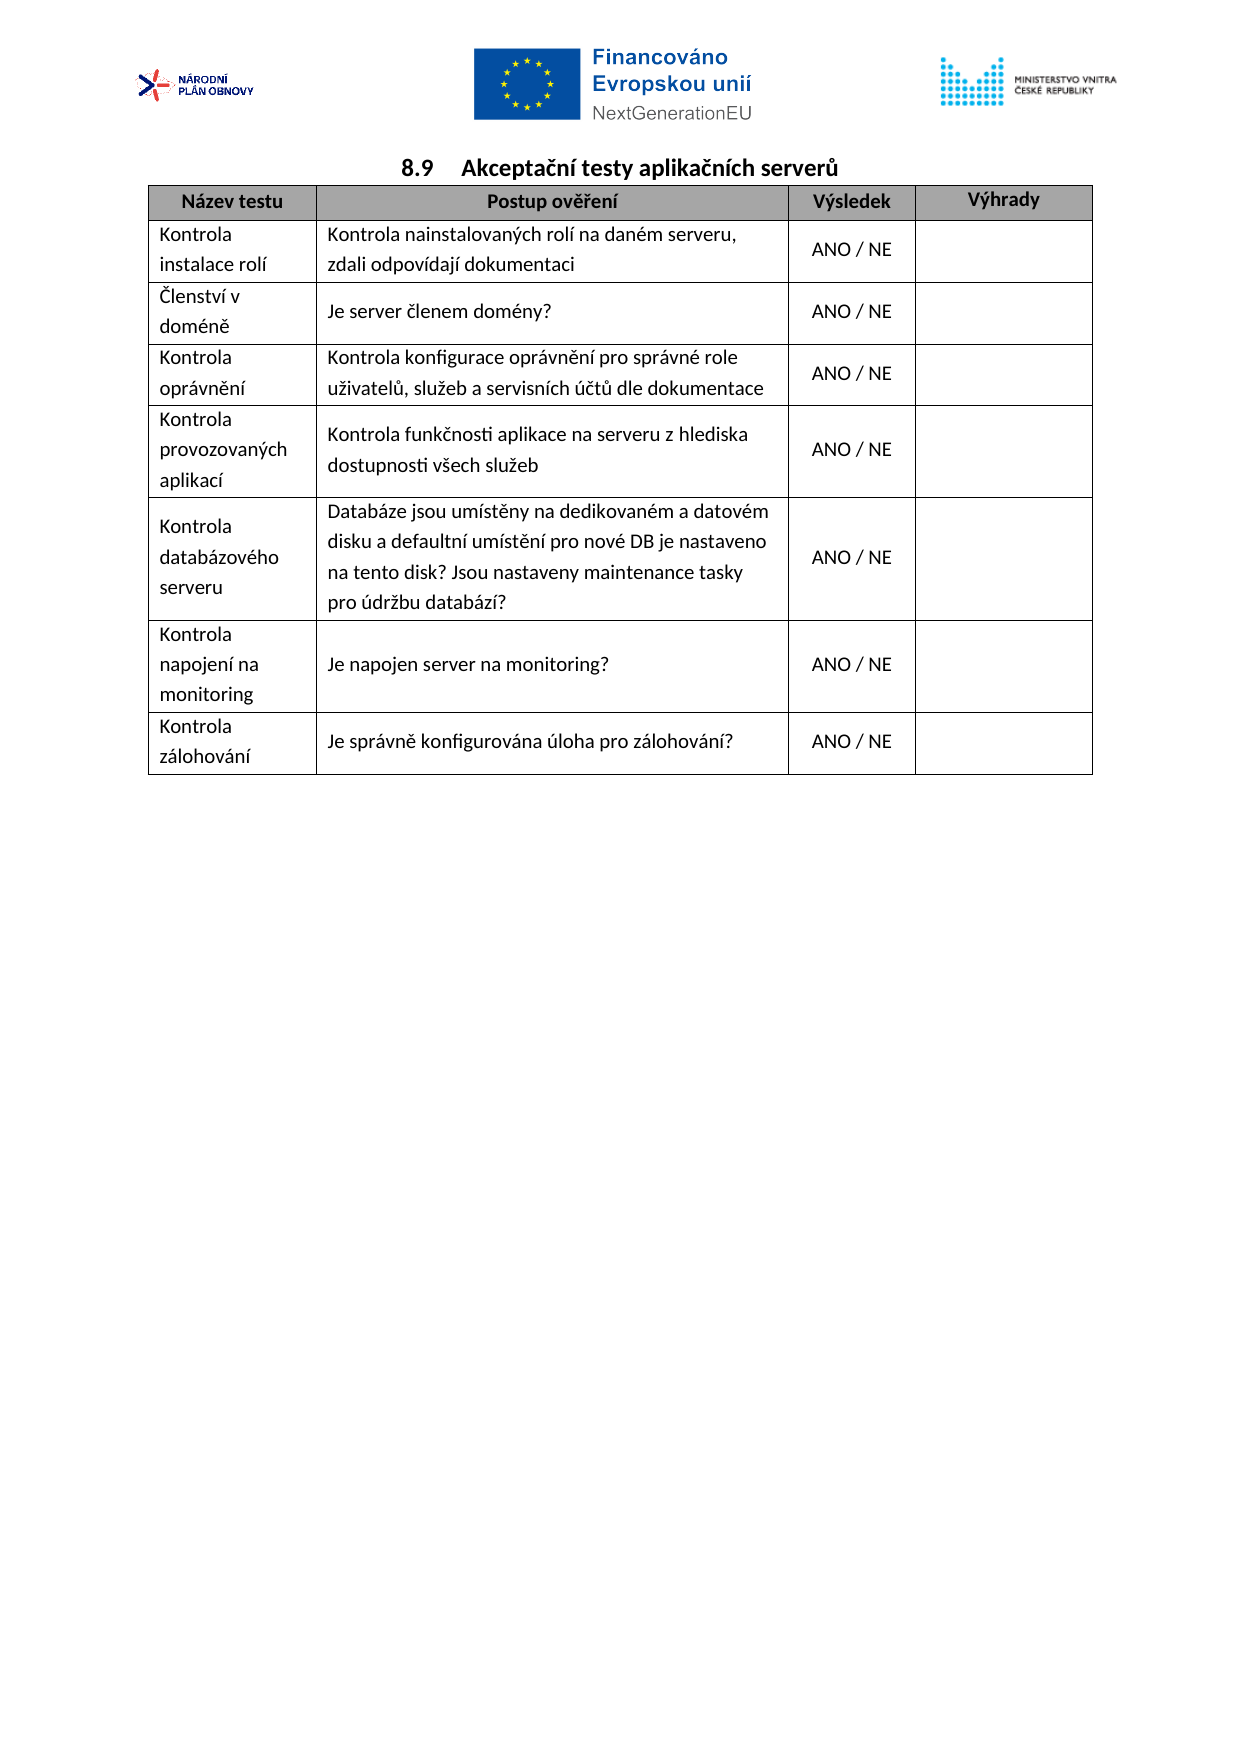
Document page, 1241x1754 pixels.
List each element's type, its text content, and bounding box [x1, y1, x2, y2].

table_cell [916, 221, 1092, 282]
table_cell ANO / NE [789, 221, 915, 282]
table_cell Databáze jsou umístěny na dedikovaném a datovém disku a defaultní umístění pro nové DB je nastaveno na tento disk? Jsou nastaveny maintenance tasky pro údržbu databází? [317, 498, 788, 620]
table_cell [916, 345, 1092, 405]
table_cell Členství v doméně [149, 283, 316, 343]
table_cell [916, 283, 1092, 343]
table_cell Je server členem domény? [317, 283, 788, 343]
table_cell Kontrola zálohování [149, 713, 316, 773]
table_cell [916, 406, 1092, 497]
table_cell Kontrola databázového serveru [149, 498, 316, 620]
table_cell Kontrola nainstalovaných rolí na daném serveru, zdali odpovídají dokumentaci [317, 221, 788, 282]
table_cell [916, 498, 1092, 620]
table_cell Kontrola oprávnění [149, 345, 316, 405]
table_cell ANO / NE [789, 345, 915, 405]
table_header Výsledek [789, 186, 915, 220]
picture [102, 33, 286, 137]
table_cell [916, 713, 1092, 773]
text Akceptační testy aplikačních serverů [148, 152, 1093, 182]
table_cell ANO / NE [789, 713, 915, 773]
table_header Název testu [149, 186, 316, 220]
picture [914, 25, 1139, 137]
table_cell Kontrola instalace rolí [149, 221, 316, 282]
table_cell ANO / NE [789, 406, 915, 497]
table_cell [916, 621, 1092, 712]
table_cell ANO / NE [789, 621, 915, 712]
picture [466, 37, 772, 129]
table_cell ANO / NE [789, 283, 915, 343]
table_cell Kontrola provozovaných aplikací [149, 406, 316, 497]
table_cell Kontrola napojení na monitoring [149, 621, 316, 712]
table_cell Je správně konfigurována úloha pro zálohování? [317, 713, 788, 773]
table_cell Kontrola konfigurace oprávnění pro správné role uživatelů, služeb a servisních účtů dle dokumentace [317, 345, 788, 405]
table_cell Kontrola funkčnosti aplikace na serveru z hlediska dostupnosti všech služeb [317, 406, 788, 497]
table_header Postup ověření [317, 186, 788, 220]
table_cell Je napojen server na monitoring? [317, 621, 788, 712]
table_header Výhrady [916, 186, 1092, 220]
table_cell ANO / NE [789, 498, 915, 620]
